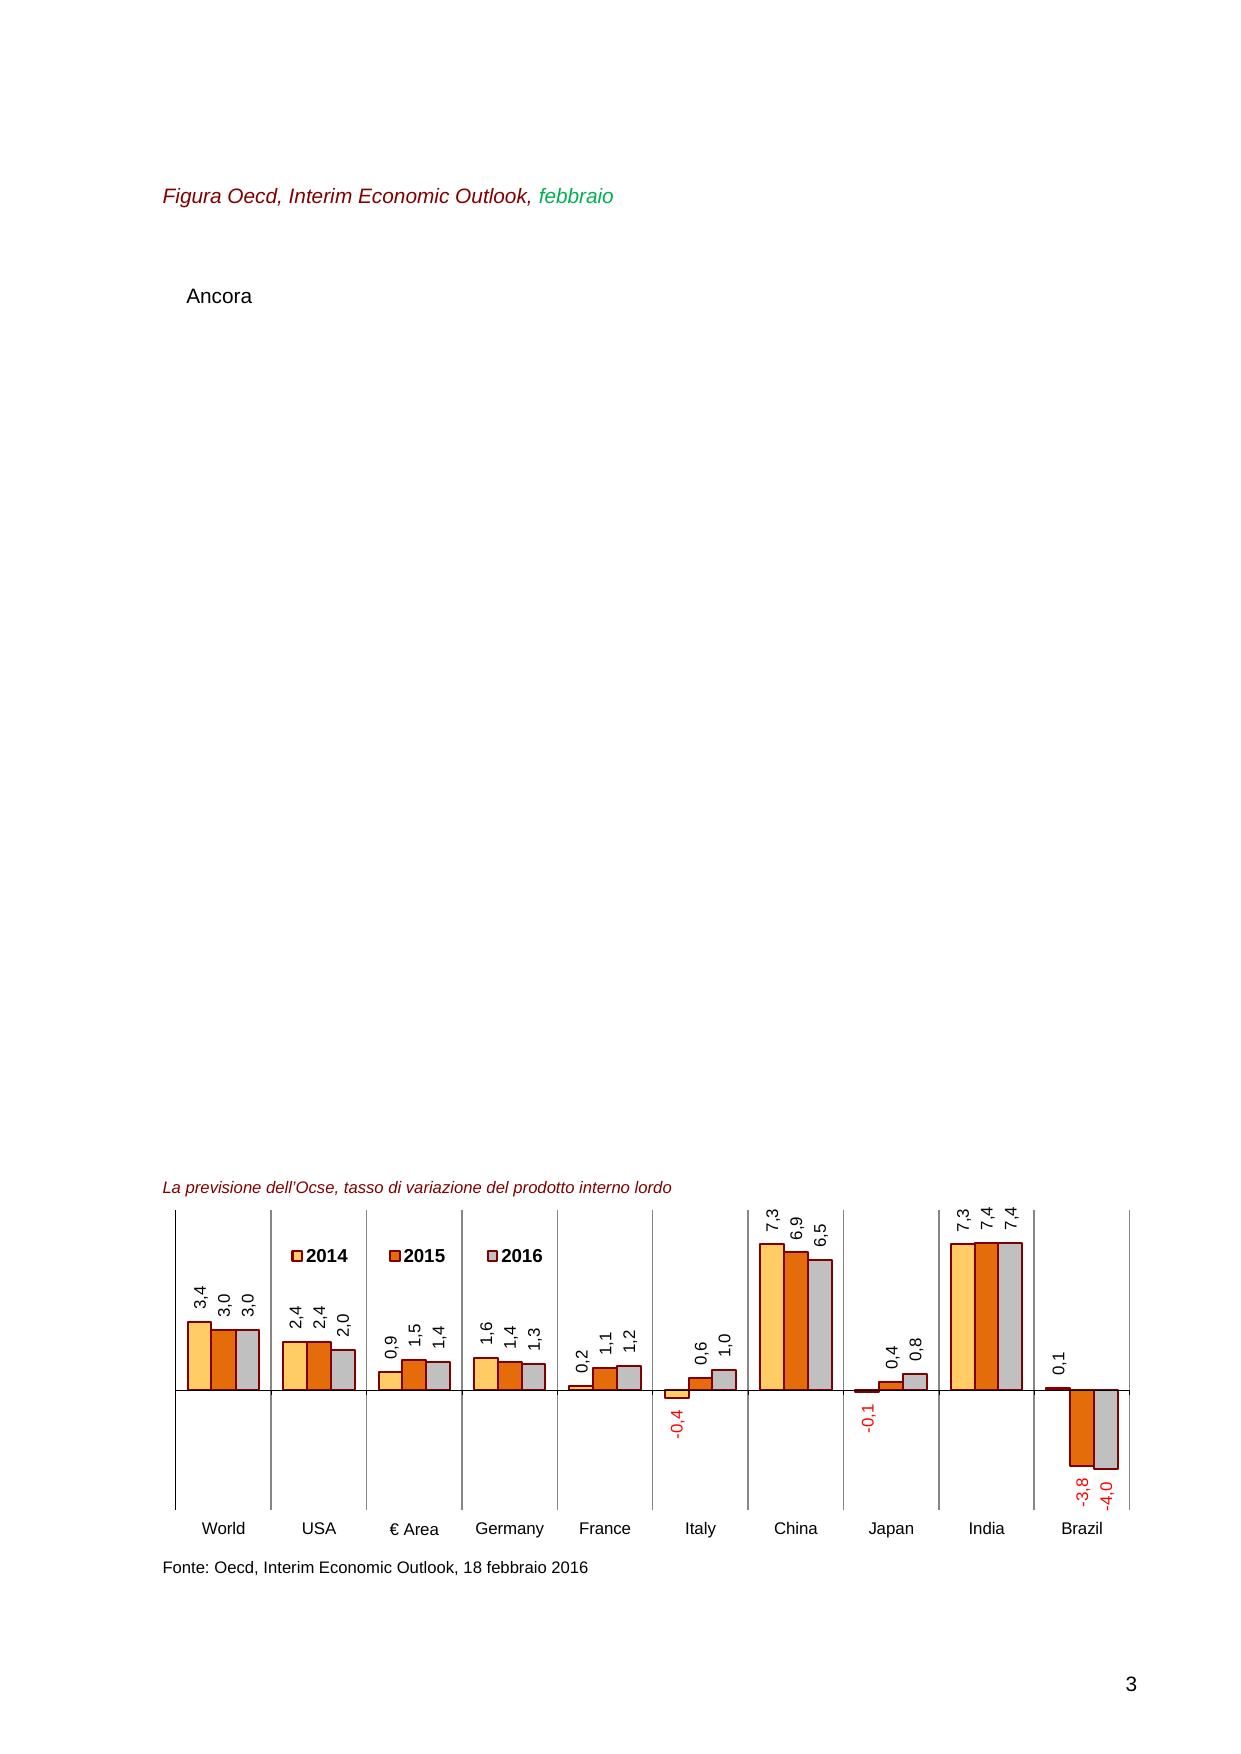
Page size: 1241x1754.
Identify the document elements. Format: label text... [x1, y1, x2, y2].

table_header La previsione dell’Ocse, tasso di variazione del prodotto interno lordo [162, 1178, 1137, 1197]
text Ancora [162, 283, 1137, 308]
subtitle Figura Oecd, Interim Economic Outlook, febbraio [162, 183, 1137, 208]
table_cell [162, 1197, 1137, 1551]
table_cell Fonte: Oecd, Interim Economic Outlook, 18 febbraio 2016 [162, 1551, 1137, 1577]
